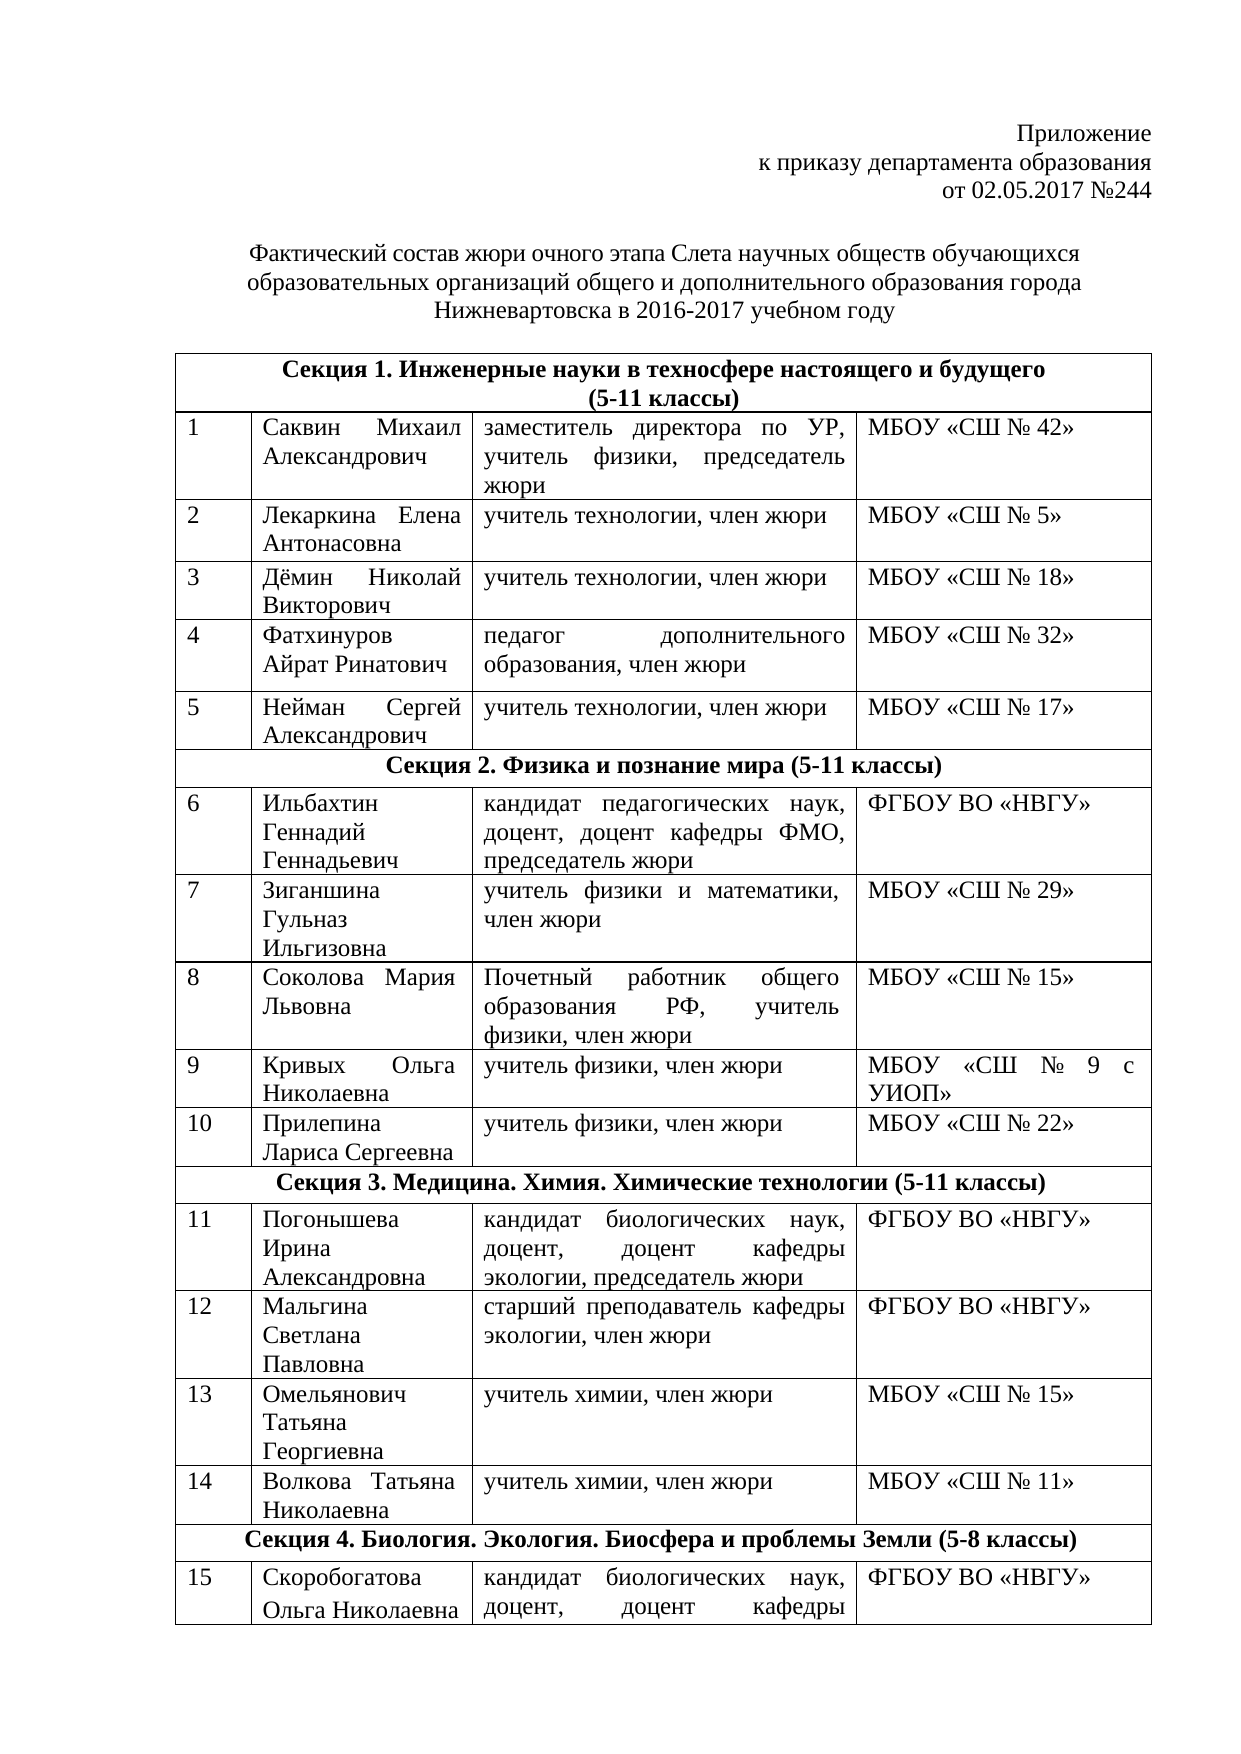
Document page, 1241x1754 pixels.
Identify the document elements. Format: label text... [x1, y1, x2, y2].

table_cell Зиганшина Гульназ Ильгизовна [252, 875, 472, 961]
table_cell кандидат биологических наук, доцент, доцент кафедры экологии, председатель жюри [473, 1204, 856, 1290]
table_cell МБОУ «СШ № 42» [857, 413, 1151, 499]
table_cell ФГБОУ ВО «НВГУ» [857, 1562, 1151, 1624]
table_cell 3 [176, 562, 251, 619]
table_cell 10 [176, 1108, 251, 1166]
table_cell учитель технологии, член жюри [473, 562, 856, 619]
table_cell 5 [176, 692, 251, 749]
table_cell МБОУ «СШ № 15» [857, 1379, 1151, 1465]
table_cell Волкова Татьяна Николаевна [252, 1466, 472, 1523]
table_cell Мальгина Светлана Павловна [252, 1291, 472, 1378]
table_cell учитель технологии, член жюри [473, 692, 856, 749]
table_cell Дёмин Николай Викторович [252, 562, 472, 619]
table_header Секция 1. Инженерные науки в техносфере настоящего и будущего (5-11 классы) [176, 354, 1151, 411]
table_cell 15 [176, 1562, 251, 1624]
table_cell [473, 1562, 856, 1624]
text к приказу департамента образования [620, 147, 1152, 176]
table_cell педагог дополнительного образования, член жюри [473, 620, 856, 691]
table_cell Кривых Ольга Николаевна [252, 1050, 472, 1107]
table_cell Прилепина Лариса Сергеевна [252, 1108, 472, 1166]
table_cell Омельянович Татьяна Георгиевна [252, 1379, 472, 1465]
table_cell Лекаркина Елена Антонасовна [252, 500, 472, 561]
table_cell МБОУ «СШ № 22» [857, 1108, 1151, 1166]
table_cell 4 [176, 620, 251, 691]
text Фактический состав жюри очного этапа Слета научных обществ обучающихся образовательных организаций общего и дополнительного образования города Нижневартовска в 2016-2017 учебном году [177, 238, 1152, 324]
table_cell МБОУ «СШ № 9 с УИОП» [857, 1050, 1151, 1107]
table_cell Секция 2. Физика и познание мира (5-11 классы) [176, 750, 1151, 787]
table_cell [252, 1562, 472, 1624]
table_cell учитель технологии, член жюри [473, 500, 856, 561]
table_cell МБОУ «СШ № 32» [857, 620, 1151, 691]
table_cell МБОУ «СШ № 18» [857, 562, 1151, 619]
table_cell 14 [176, 1466, 251, 1523]
table_cell 2 [176, 500, 251, 561]
table_cell 6 [176, 788, 251, 874]
table_cell 11 [176, 1204, 251, 1290]
table_cell Ильбахтин Геннадий Геннадьевич [252, 788, 472, 874]
table_cell МБОУ «СШ № 15» [857, 963, 1151, 1049]
table_cell учитель физики и математики, член жюри [473, 875, 856, 961]
table_cell 12 [176, 1291, 251, 1378]
table_cell 13 [176, 1379, 251, 1465]
table_cell старший преподаватель кафедры экологии, член жюри [473, 1291, 856, 1378]
table_cell ФГБОУ ВО «НВГУ» [857, 1204, 1151, 1290]
table_cell Фатхинуров Айрат Ринатович [252, 620, 472, 691]
table_cell Секция 3. Медицина. Химия. Химические технологии (5-11 классы) [176, 1167, 1151, 1203]
text от 02.05.2017 №244 [768, 176, 1152, 204]
table_cell Погонышева Ирина Александровна [252, 1204, 472, 1290]
table_cell Секция 4. Биология. Экология. Биосфера и проблемы Земли (5-8 классы) [176, 1525, 1151, 1561]
table_cell кандидат педагогических наук, доцент, доцент кафедры ФМО, председатель жюри [473, 788, 856, 874]
table_cell учитель физики, член жюри [473, 1050, 856, 1107]
table_cell Нейман Сергей Александрович [252, 692, 472, 749]
table_cell МБОУ «СШ № 17» [857, 692, 1151, 749]
table_cell ФГБОУ ВО «НВГУ» [857, 1291, 1151, 1378]
text Приложение [768, 118, 1152, 147]
table_cell Соколова Мария Львовна [252, 963, 472, 1049]
table_cell Почетный работник общего образования РФ, учитель физики, член жюри [473, 963, 856, 1049]
table_cell Саквин Михаил Александрович [252, 413, 472, 499]
table_cell МБОУ «СШ № 11» [857, 1466, 1151, 1523]
table_cell ФГБОУ ВО «НВГУ» [857, 788, 1151, 874]
table_cell заместитель директора по УР, учитель физики, председатель жюри [473, 413, 856, 499]
table_cell 1 [176, 413, 251, 499]
table_cell учитель физики, член жюри [473, 1108, 856, 1166]
table_cell МБОУ «СШ № 5» [857, 500, 1151, 561]
table_cell 7 [176, 875, 251, 961]
table_cell учитель химии, член жюри [473, 1466, 856, 1523]
table_cell 8 [176, 963, 251, 1049]
table_cell МБОУ «СШ № 29» [857, 875, 1151, 961]
table_cell учитель химии, член жюри [473, 1379, 856, 1465]
table_cell 9 [176, 1050, 251, 1107]
